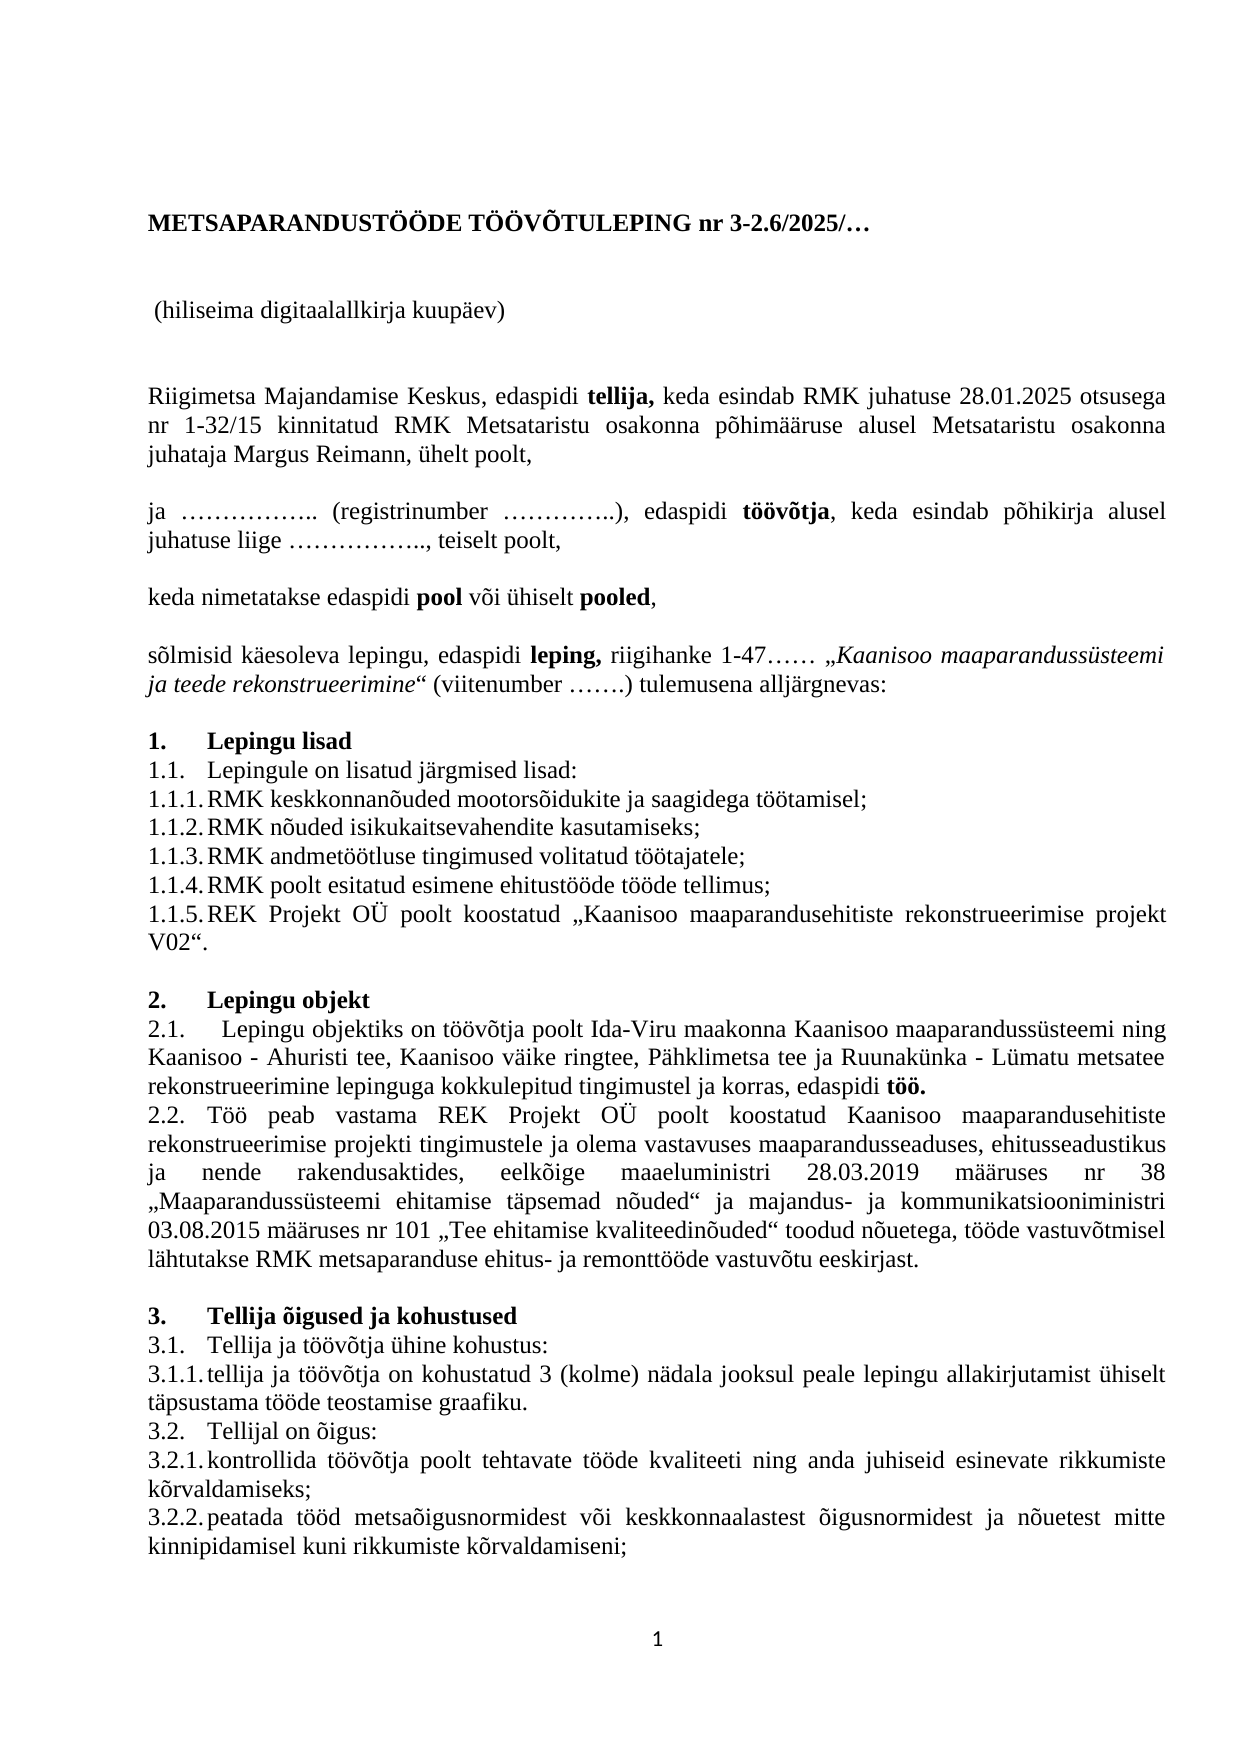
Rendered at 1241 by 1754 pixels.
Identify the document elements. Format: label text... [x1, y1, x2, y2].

text Lepingu objektiks on töövõtja poolt Ida-Viru maakonna Kaanisoo maaparandussüsteemi ning Kaanisoo - Ahuristi tee, Kaanisoo väike ringtee, Pähklimetsa tee ja Ruunakünka - Lümatu metsatee rekonstrueerimine lepinguga kokkulepitud tingimustel ja korras, edaspidi töö. [148, 1014, 1167, 1100]
text tellija ja töövõtja on kohustatud 3 (kolme) nädala jooksul peale lepingu allakirjutamist ühiselt täpsustama tööde teostamise graafiku. [148, 1359, 1167, 1416]
text (hiliseima digitaalallkirja kuupäev) [148, 295, 1167, 324]
text Tellija õigused ja kohustused [148, 1301, 1167, 1330]
text RMK nõuded isikukaitsevahendite kasutamiseks; [148, 812, 1167, 841]
text Tellijal on õigus: [148, 1416, 1167, 1445]
text METSAPARANDUSTÖÖDE TÖÖVÕTULEPING nr 3-2.6/2025/… [148, 208, 1167, 237]
text kontrollida töövõtja poolt tehtavate tööde kvaliteeti ning anda juhiseid esinevate rikkumiste kõrvaldamiseks; [148, 1445, 1167, 1502]
text Tellija ja töövõtja ühine kohustus: [148, 1330, 1167, 1359]
text Töö peab vastama REK Projekt OÜ poolt koostatud Kaanisoo maaparandusehitiste rekonstrueerimise projekti tingimustele ja olema vastavuses maaparandusseaduses, ehitusseadustikus ja nende rakendusaktides, eelkõige maaeluministri 28.03.2019 määruses nr 38 „Maaparandussüsteemi ehitamise täpsemad nõuded“ ja majandus- ja kommunikatsiooniministri 03.08.2015 määruses nr 101 „Tee ehitamise kvaliteedinõuded“ toodud nõuetega, tööde vastuvõtmisel lähtutakse RMK metsaparanduse ehitus- ja remonttööde vastuvõtu eeskirjast. [148, 1100, 1167, 1272]
text Lepingule on lisatud järgmised lisad: [148, 755, 1167, 784]
text ja …………….. (registrinumber …………..), edaspidi töövõtja, keda esindab põhikirja alusel juhatuse liige …………….., teiselt poolt, [148, 496, 1167, 554]
text RMK andmetöötluse tingimused volitatud töötajatele; [148, 841, 1167, 870]
text Lepingu lisad [148, 726, 1167, 755]
text RMK poolt esitatud esimene ehitustööde tööde tellimus; [148, 870, 1167, 899]
text Lepingu objekt [148, 985, 1167, 1014]
text keda nimetatakse edaspidi pool või ühiselt pooled, [148, 582, 1167, 611]
text Riigimetsa Majandamise Keskus, edaspidi tellija, keda esindab RMK juhatuse 28.01.2025 otsusega nr 1-32/15 kinnitatud RMK Metsataristu osakonna põhimääruse alusel Metsataristu osakonna juhataja Margus Reimann, ühelt poolt, [148, 381, 1167, 467]
text sõlmisid käesoleva lepingu, edaspidi leping, 1-47…… „Kaanisoo maaparandussüsteemi ja teede rekonstrueerimine“ (viitenumber …….) tulemusena alljärgnevas: [148, 640, 1167, 697]
text RMK keskkonnanõuded mootorsõidukite ja saagidega töötamisel; [148, 784, 1167, 812]
text peatada tööd metsaõigusnormidest või keskkonnaalastest õigusnormidest ja nõuetest mitte kinnipidamisel kuni rikkumiste kõrvaldamiseni; [148, 1502, 1167, 1560]
text REK Projekt OÜ poolt koostatud „Kaanisoo maaparandusehitiste rekonstrueerimise projekt V02“. [148, 899, 1167, 956]
